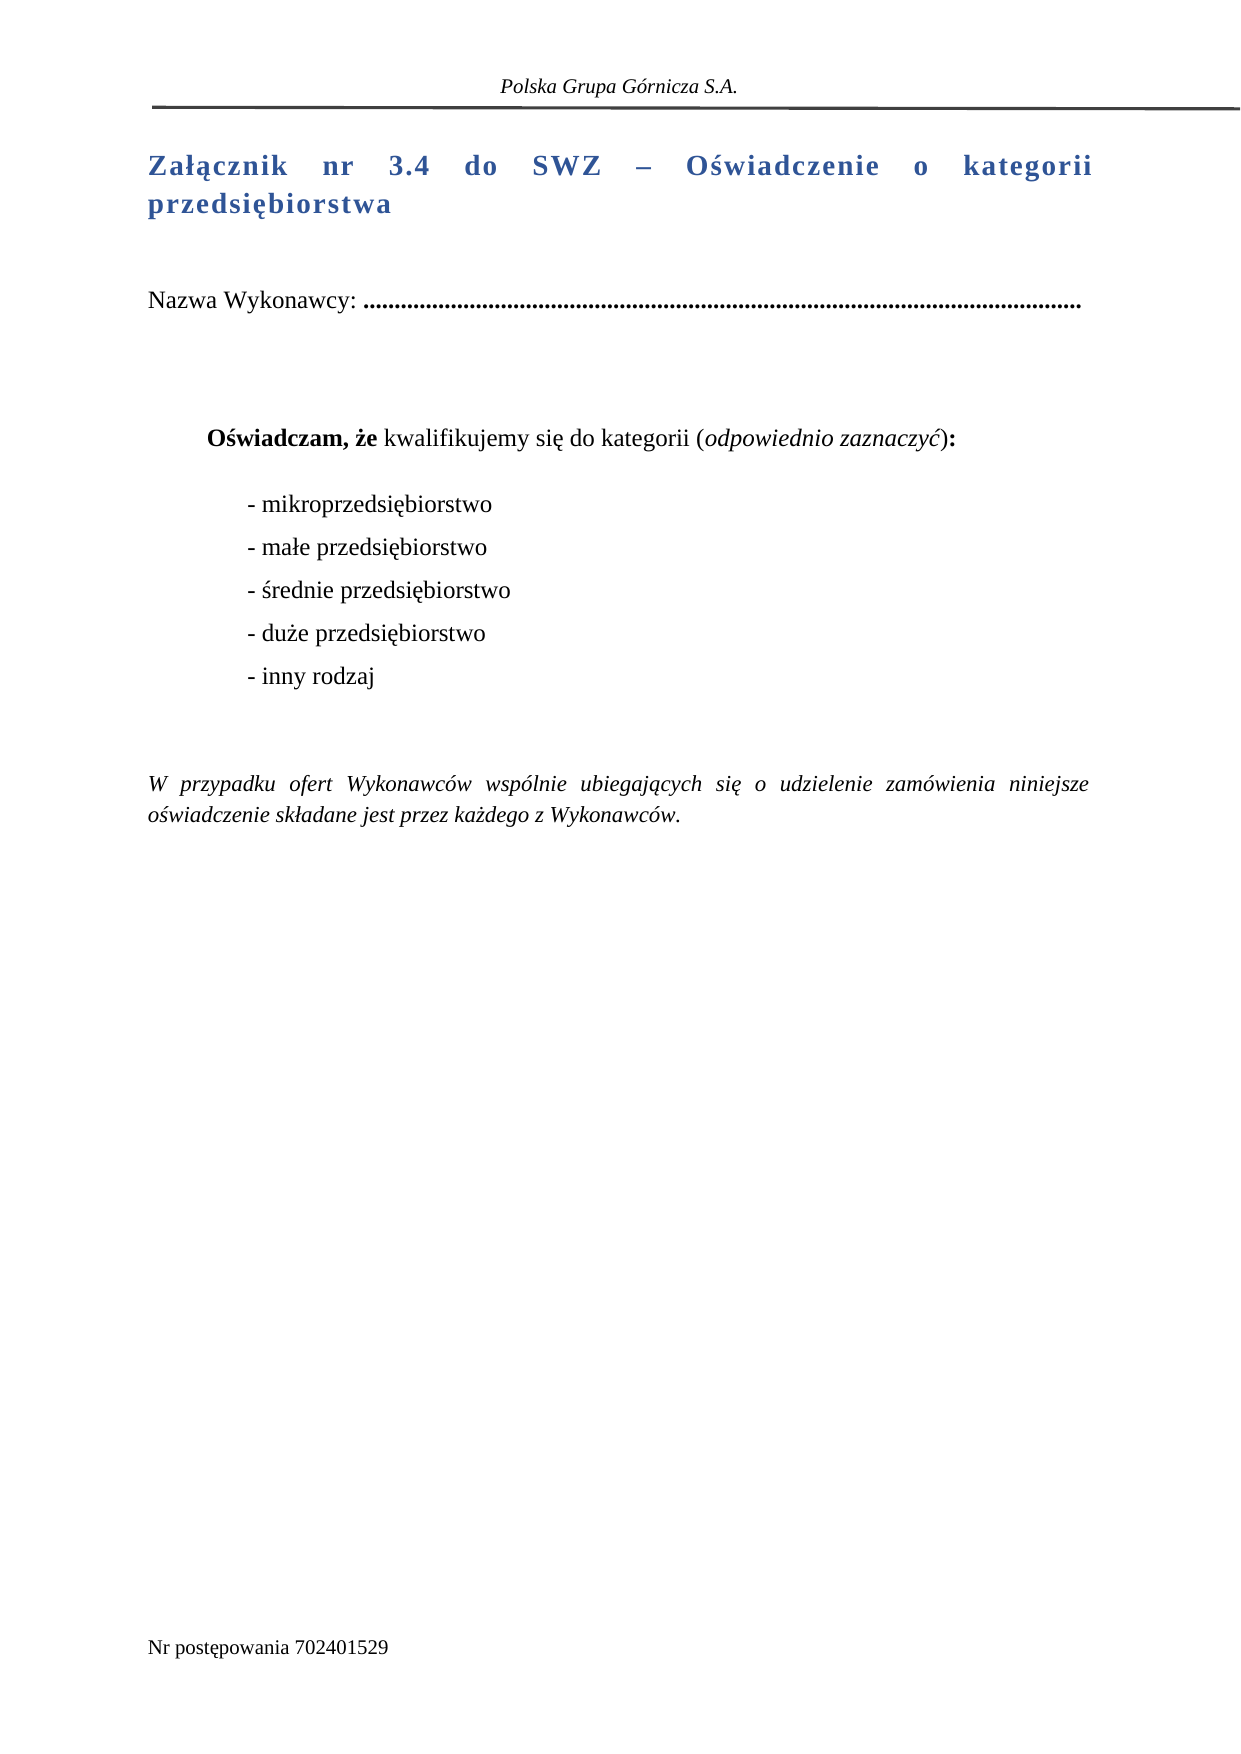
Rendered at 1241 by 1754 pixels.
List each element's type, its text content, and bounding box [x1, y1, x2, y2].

text W przypadku ofert Wykonawców wspólnie ubiegających się o udzielenie zamówienia niniejsze oświadczenie składane jest przez każdego z Wykonawców. [148, 770, 1093, 827]
text  - duże przedsiębiorstwo [221, 618, 1093, 647]
text Nazwa Wykonawcy: ................................................................................................................... [148, 285, 1093, 314]
text Załącznik nr 3.4 do SWZ – Oświadczenie o kategorii przedsiębiorstwa [148, 148, 1093, 220]
text Oświadczam, że kwalifikujemy się do kategorii (odpowiednio zaznaczyć): [207, 423, 1093, 451]
text  - inny rodzaj [221, 661, 1093, 690]
text  - średnie przedsiębiorstwo [221, 575, 1093, 604]
text  - małe przedsiębiorstwo [221, 532, 1093, 561]
text  - mikroprzedsiębiorstwo [221, 489, 1093, 517]
